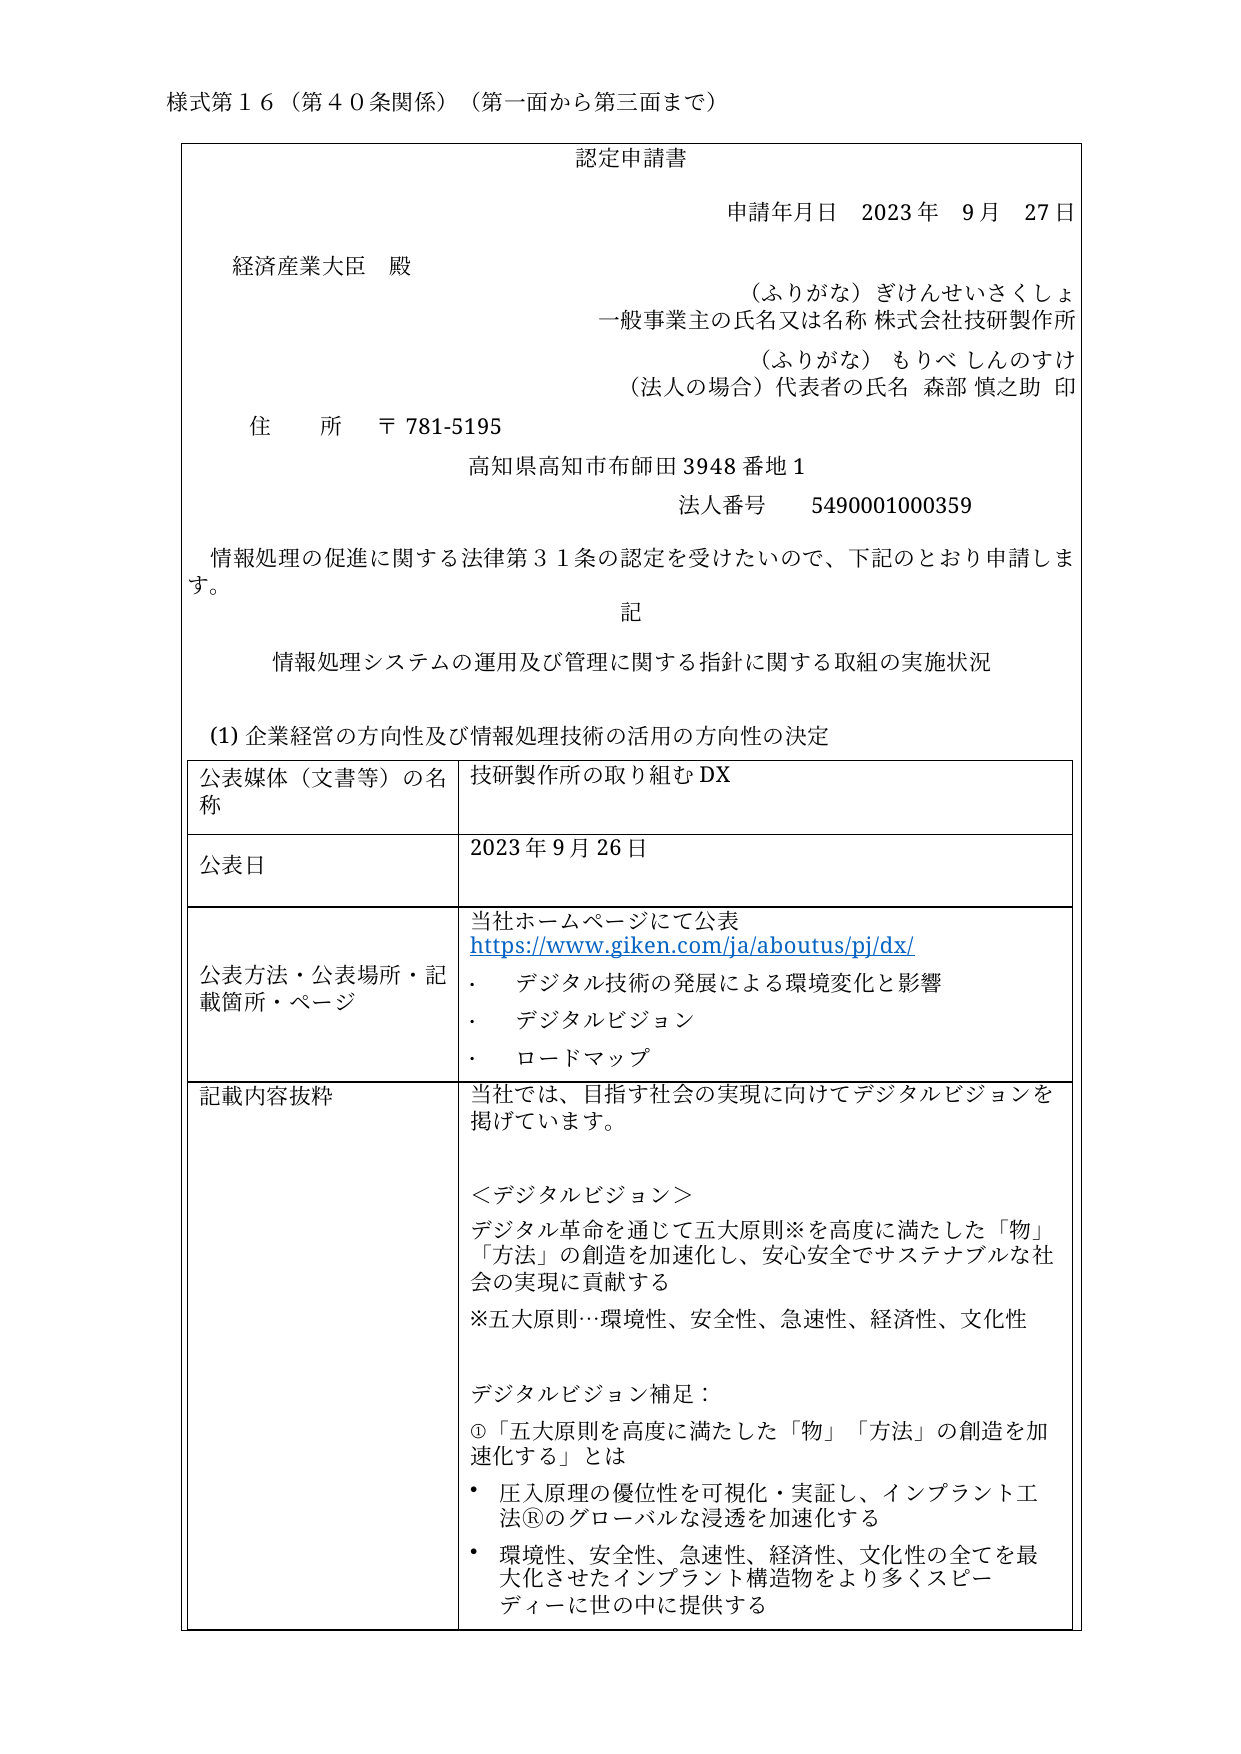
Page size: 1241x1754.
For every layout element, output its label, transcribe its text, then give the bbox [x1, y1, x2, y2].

table_header 認定申請書 申請年月日 2023年 9月 27日 経済産業大臣 殿 （ふりがな）ぎけんせいさくしょ 一般事業主の氏名又は名称 株式会社技研製作所 （ふりがな） もりべ しんのすけ （法人の場合）代表者の氏名 森部 慎之助 印 住所 〒 781-5195 高知県高知市布師田3948番地1 法人番号 5490001000359 情報処理の促進に関する法律第３１条の認定を受けたいので、下記のとおり申請します。 [182, 144, 1081, 598]
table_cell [182, 599, 1081, 1630]
text 様式第１６（第４０条関係）（第一面から第三面まで） [167, 89, 1070, 116]
